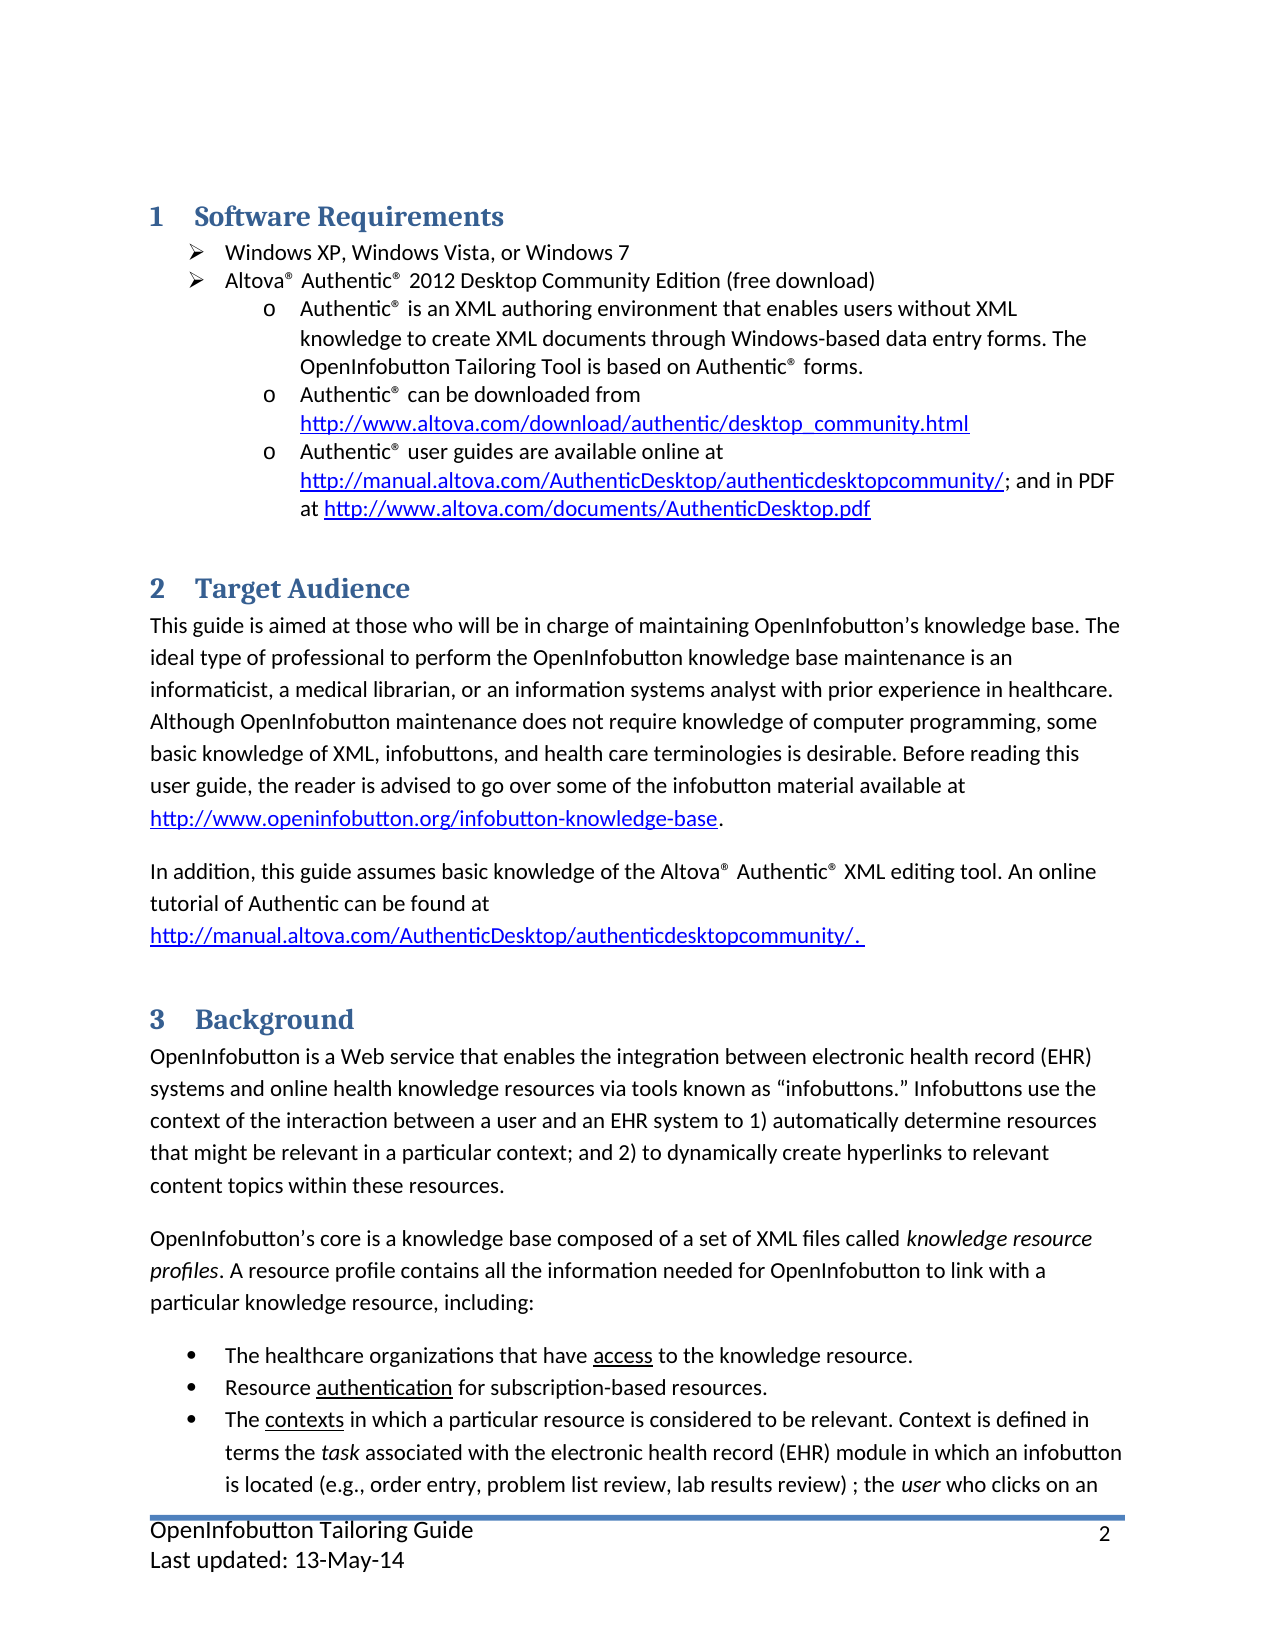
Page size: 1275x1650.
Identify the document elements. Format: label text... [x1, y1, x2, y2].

list Windows XP, Windows Vista, or Windows 7 [187, 238, 1125, 267]
text OpenInfobutton’s core is a knowledge base composed of a set of XML files called knowledge resource profiles. A resource profile contains all the information needed for OpenInfobutton to link with a particular knowledge resource, including: [150, 1224, 1125, 1316]
text In addition, this guide assumes basic knowledge of the Altova® Authentic® XML editing tool. An online tutorial of Authentic can be found at http://manual.altova.com/AuthenticDesktop/authenticdesktopcommunity/. [150, 857, 1125, 949]
subtitle Target Audience [150, 572, 1125, 606]
list Altova® Authentic® 2012 Desktop Community Edition (free download) [187, 267, 1125, 294]
list The healthcare organizations that have access to the knowledge resource. [187, 1341, 1125, 1369]
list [187, 1406, 1125, 1498]
list Authentic® can be downloaded from http://www.altova.com/download/authentic/desktop_community.html [262, 380, 1125, 437]
list Authentic® is an XML authoring environment that enables users without XML knowledge to create XML documents through Windows-based data entry forms. The OpenInfobutton Tailoring Tool is based on Authentic® forms. [262, 294, 1125, 380]
list Resource authentication for subscription-based resources. [187, 1373, 1125, 1401]
subtitle Background [150, 1003, 1125, 1037]
list Authentic® user guides are available online at http://manual.altova.com/AuthenticDesktop/authenticdesktopcommunity/; and in PDF at http://www.altova.com/documents/AuthenticDesktop.pdf [262, 437, 1125, 522]
text This guide is aimed at those who will be in charge of maintaining OpenInfobutton’s knowledge base. The ideal type of professional to perform the OpenInfobutton knowledge base maintenance is an informaticist, a medical librarian, or an information systems analyst with prior experience in healthcare. Although OpenInfobutton maintenance does not require knowledge of computer programming, some basic knowledge of XML, infobuttons, and health care terminologies is desirable. Before reading this user guide, the reader is advised to go over some of the infobutton material available at http://www.openinfobutton.org/infobutton-knowledge-base. [150, 611, 1125, 832]
text OpenInfobutton is a Web service that enables the integration between electronic health record (EHR) systems and online health knowledge resources via tools known as “infobuttons.” Infobuttons use the context of the interaction between a user and an EHR system to 1) automatically determine resources that might be relevant in a particular context; and 2) to dynamically create hyperlinks to relevant content topics within these resources. [150, 1042, 1125, 1199]
subtitle Software Requirements [150, 200, 1125, 233]
